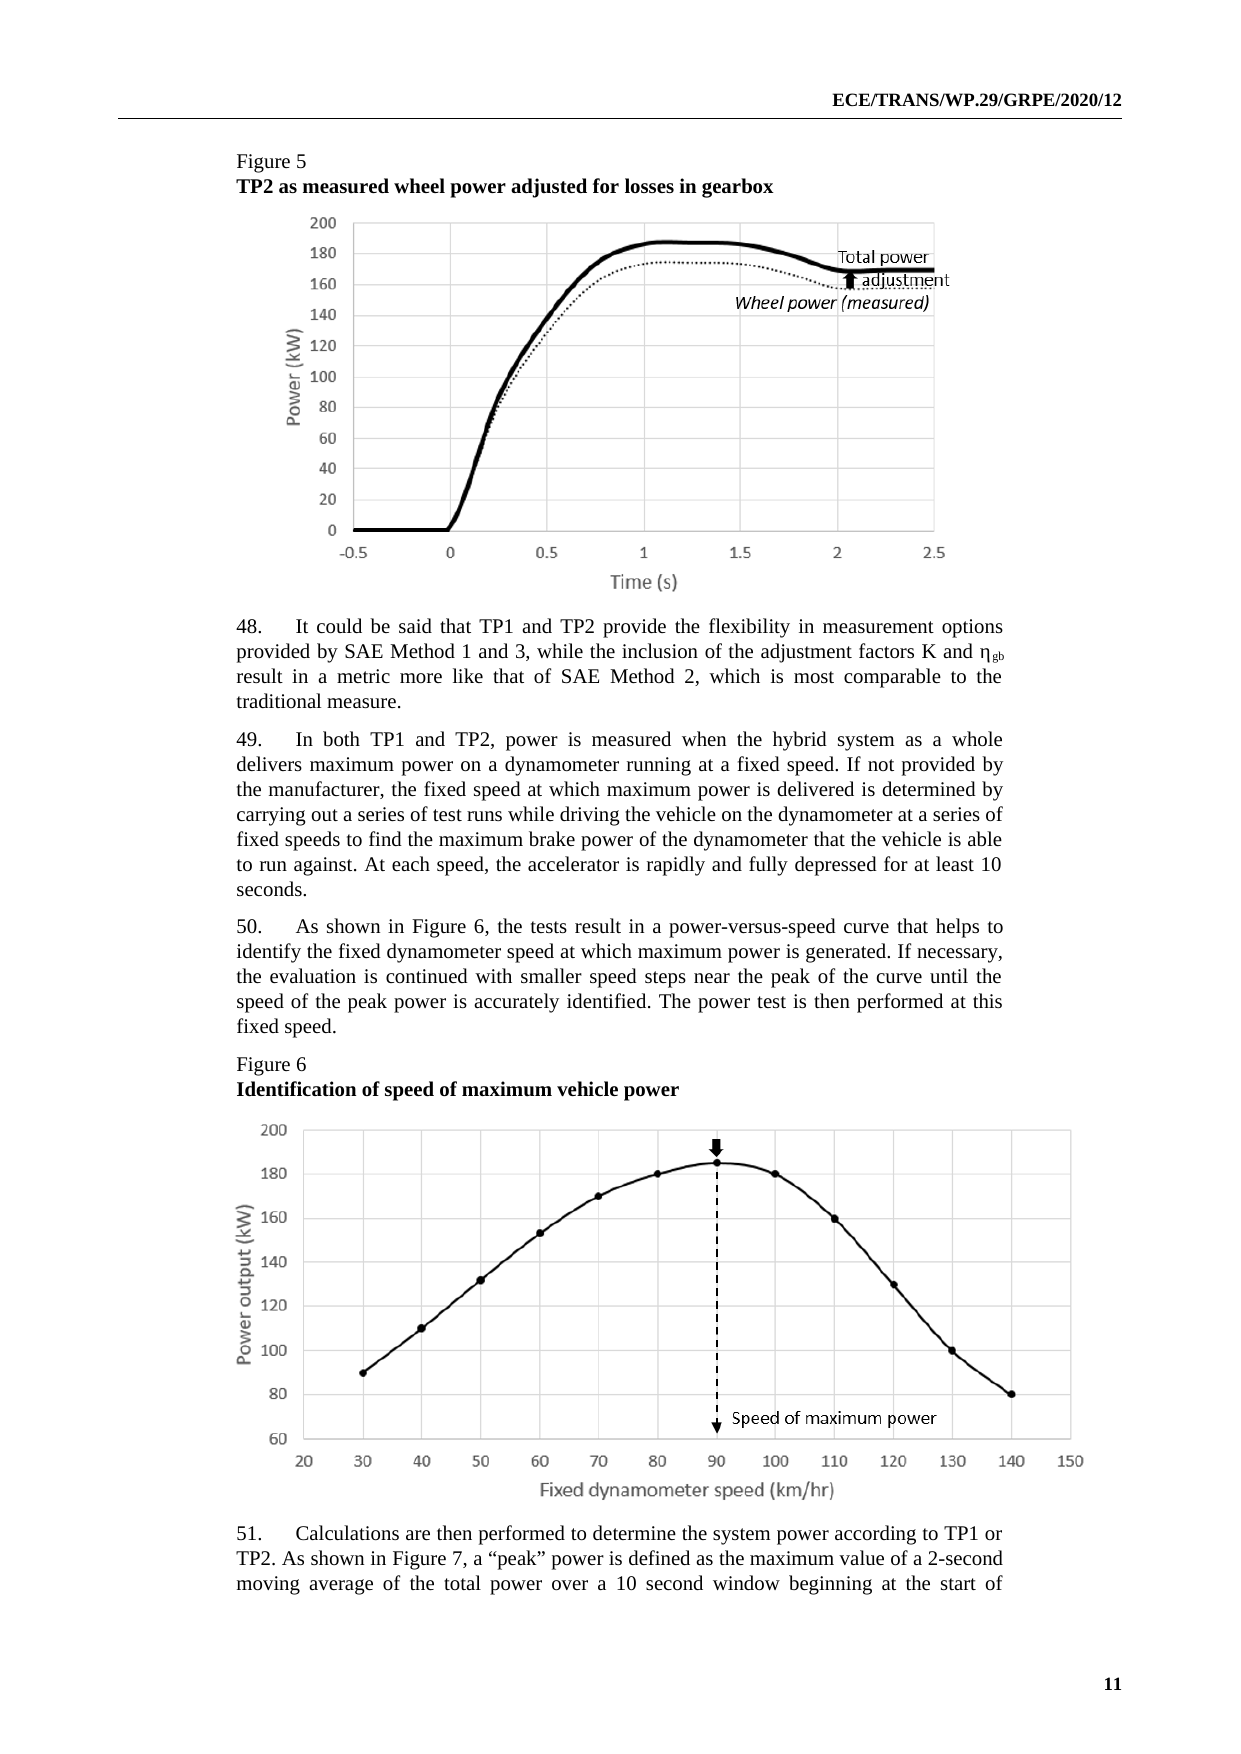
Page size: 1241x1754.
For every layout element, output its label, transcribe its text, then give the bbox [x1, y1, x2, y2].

picture [230, 1113, 1089, 1507]
text 50. As shown in Figure 6, the tests result in a power-versus-speed curve that helps to identify the fixed dynamometer speed at which maximum power is generated. If necessary, the evaluation is continued with smaller speed steps near the peak of the curve until the speed of the peak power is accurately identified. The power test is then performed at this fixed speed. [236, 913, 1004, 1038]
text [236, 1519, 1004, 1594]
text 49. In both TP1 and TP2, power is measured when the hybrid system as a whole delivers maximum power on a dynamometer running at a fixed speed. If not provided by the manufacturer, the fixed speed at which maximum power is delivered is determined by carrying out a series of test runs while driving the vehicle on the dynamometer at a series of fixed speeds to find the maximum brake power of the dynamometer that the vehicle is able to run against. At each speed, the accelerator is rapidly and fully depressed for at least 10 seconds. [236, 726, 1004, 901]
text TP2 as measured wheel power adjusted for losses in gearbox [236, 173, 1004, 198]
picture [276, 210, 958, 601]
text Identification of speed of maximum vehicle power [236, 1076, 1004, 1101]
text Figure 5 [236, 148, 1122, 173]
text 48. It could be said that TP1 and TP2 provide the flexibility in measurement options provided by SAE Method 1 and 3, while the inclusion of the adjustment factors K and ηgb result in a metric more like that of SAE Method 2, which is most comparable to the traditional measure. [236, 613, 1004, 713]
text Figure 6 [236, 1051, 1122, 1076]
